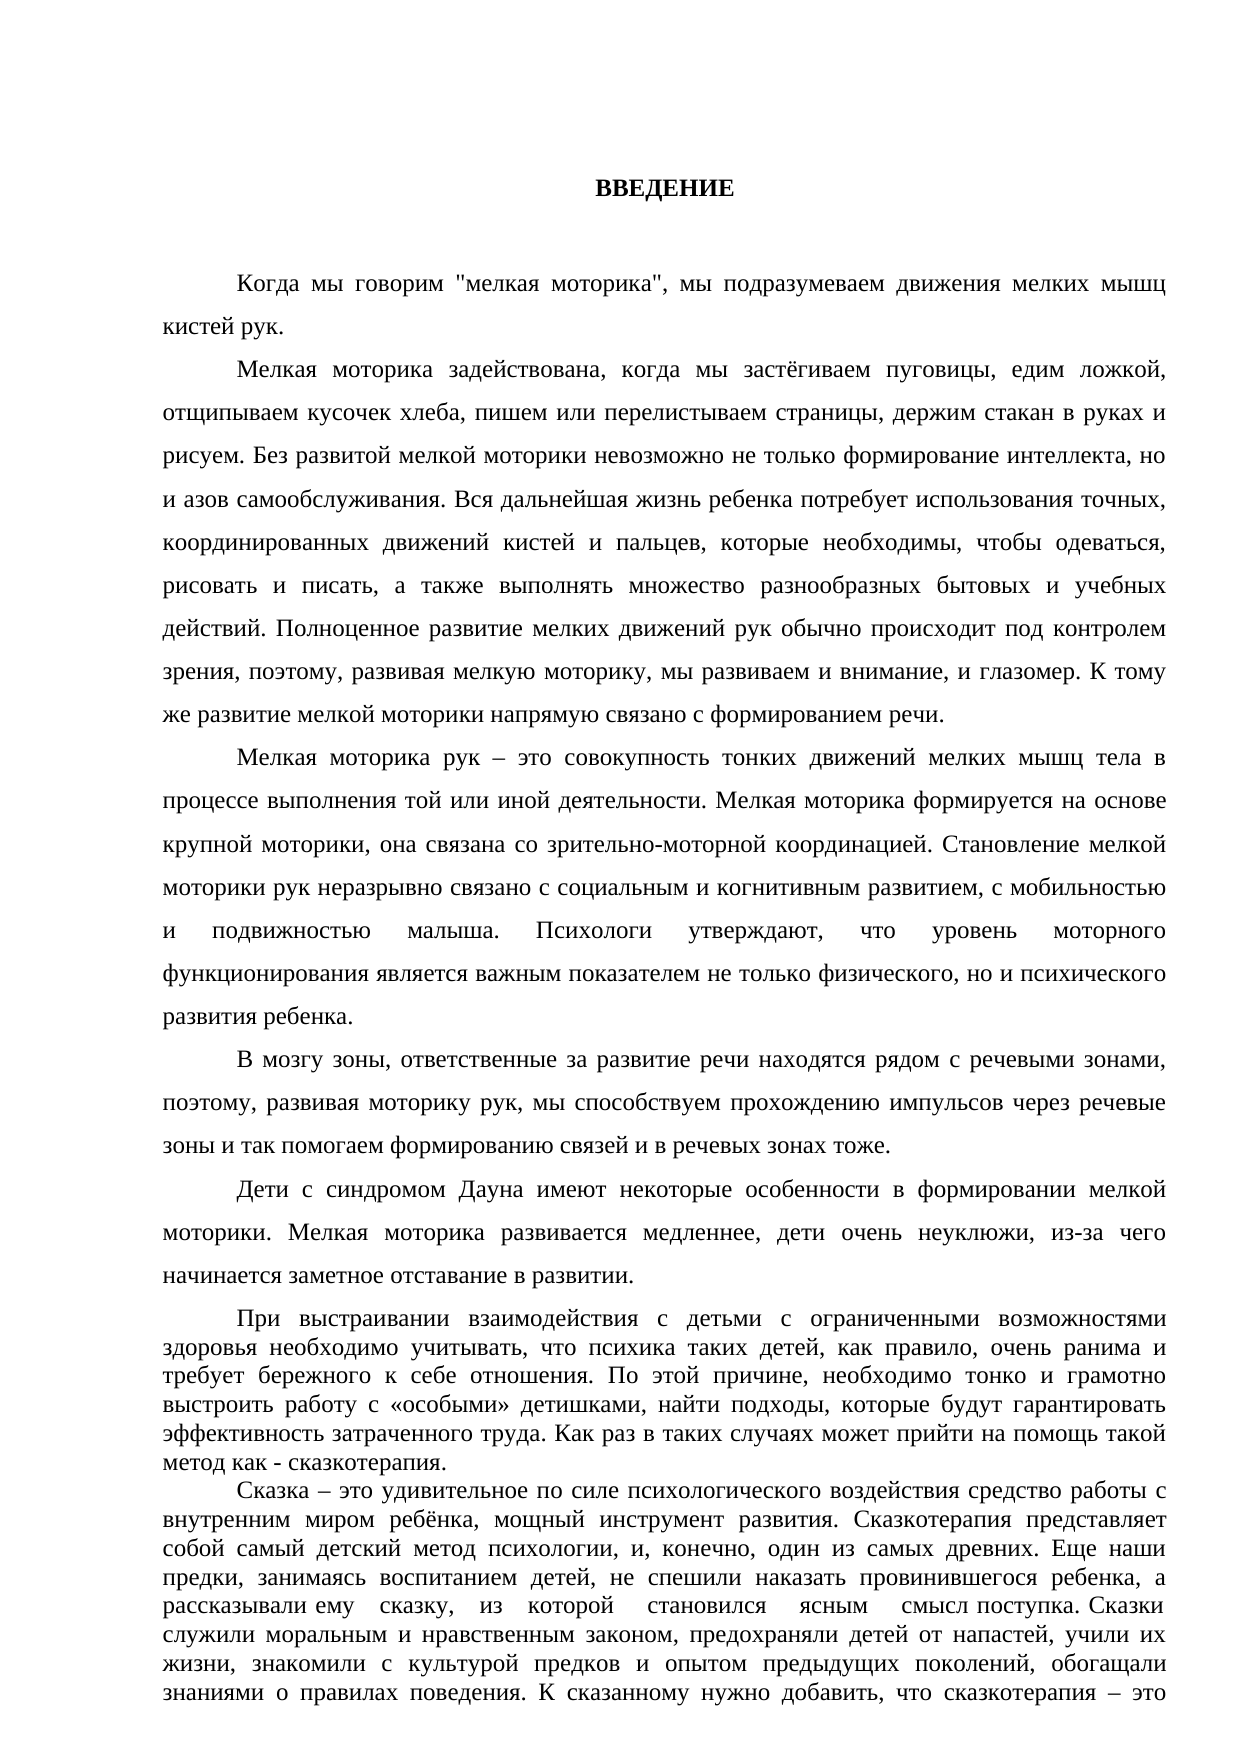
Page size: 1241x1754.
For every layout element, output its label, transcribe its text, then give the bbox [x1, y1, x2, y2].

text Когда мы говорим "мелкая моторика", мы подразумеваем движения мелких мышц кистей рук. [162, 268, 1167, 340]
text В мозгу зоны, ответственные за развитие речи находятся рядом с речевыми зонами, поэтому, развивая моторику рук, мы способствуем прохождению импульсов через речевые зоны и так помогаем формированию связей и в речевых зонах тоже. [162, 1044, 1167, 1159]
text Мелкая моторика рук – это совокупность тонких движений мелких мышц тела в процессе выполнения той или иной деятельности. Мелкая моторика формируется на основе крупной моторики, она связана со зрительно-моторной координацией. Становление мелкой моторики рук неразрывно связано с социальным и когнитивным развитием, с мобильностью и подвижностью малыша. Психологи утверждают, что уровень моторного функционирования является важным показателем не только физического, но и психического развития ребенка. [162, 742, 1167, 1030]
text Мелкая моторика задействована, когда мы застёгиваем пуговицы, едим ложкой, отщипываем кусочек хлеба, пишем или перелистываем страницы, держим стакан в руках и рисуем. Без развитой мелкой моторики невозможно не только формирование интеллекта, но и азов самообслуживания. Вся дальнейшая жизнь ребенка потребует использования точных, координированных движений кистей и пальцев, которые необходимы, чтобы одеваться, рисовать и писать, а также выполнять множество разнообразных бытовых и учебных действий. Полноценное развитие мелких движений рук обычно происходит под контролем зрения, поэтому, развивая мелкую моторику, мы развиваем и внимание, и глазомер. К тому же развитие мелкой моторики напрямую связано с формированием речи. [162, 354, 1167, 728]
text Дети с синдромом Дауна имеют некоторые особенности в формировании мелкой моторики. Мелкая моторика развивается медленнее, дети очень неуклюжи, из-за чего начинается заметное отставание в развитии. [162, 1174, 1167, 1289]
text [162, 1476, 1167, 1706]
text ВВЕДЕНИЕ [162, 173, 1167, 201]
text При выстраивании взаимодействия с детьми с ограниченными возможностями здоровья необходимо учитывать, что психика таких детей, как правило, очень ранима и требует бережного к себе отношения. По этой причине, необходимо тонко и грамотно выстроить работу с «особыми» детишками, найти подходы, которые будут гарантировать эффективность затраченного труда. Как раз в таких случаях может прийти на помощь такой метод как - сказкотерапия. [162, 1303, 1167, 1476]
